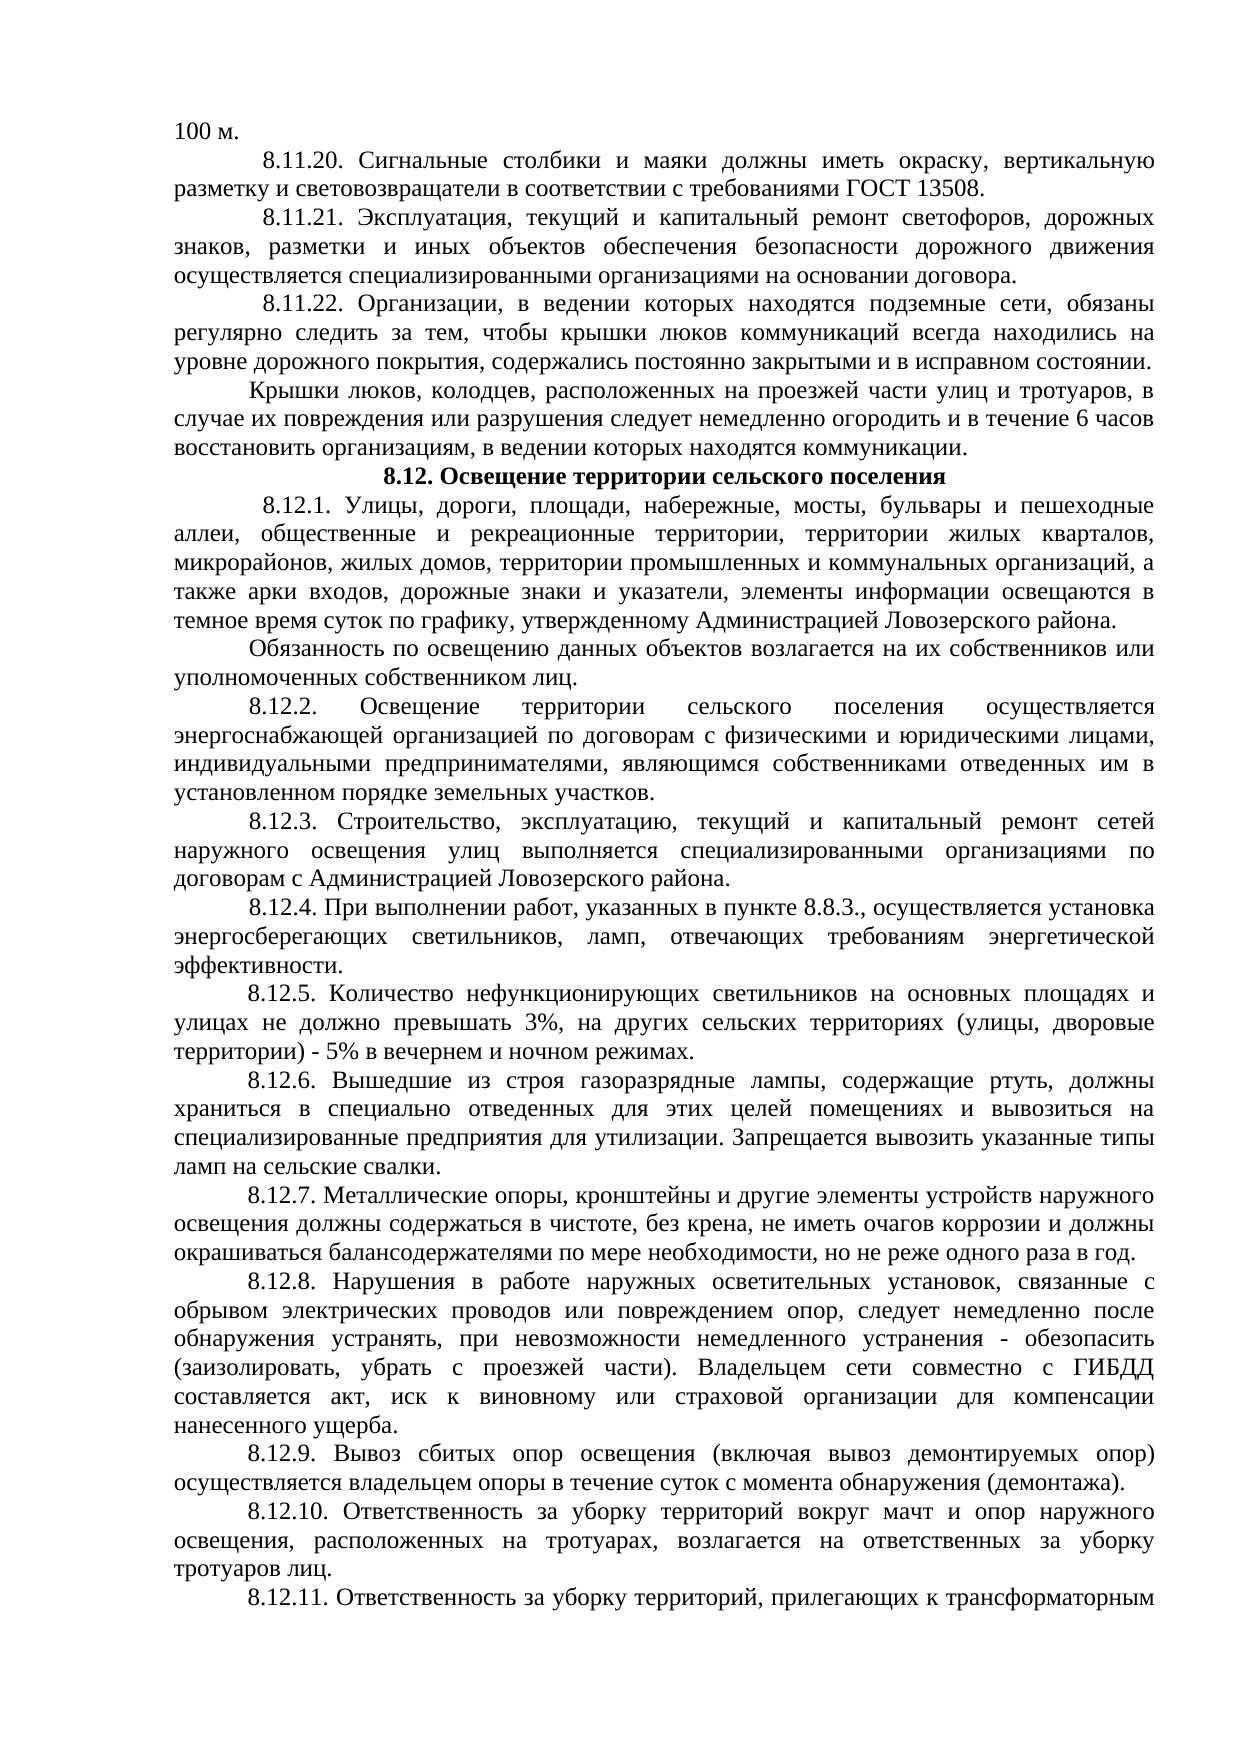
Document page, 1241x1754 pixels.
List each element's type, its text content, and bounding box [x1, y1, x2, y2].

text 8.11.20. Сигнальные столбики и маяки должны иметь окраску, вертикальную разметку и световозвращатели в соответствии с требованиями ГОСТ 13508. [173, 145, 1156, 202]
text Крышки люков, колодцев, расположенных на проезжей части улиц и тротуаров, в случае их повреждения или разрушения следует немедленно огородить и в течение 6 часов восстановить организациям, в ведении которых находятся коммуникации. [173, 375, 1156, 461]
text 8.12.9. Вывоз сбитых опор освещения (включая вывоз демонтируемых опор) осуществляется владельцем опоры в течение суток с момента обнаружения (демонтажа). [173, 1438, 1156, 1496]
text 8.11.22. Организации, в ведении которых находятся подземные сети, обязаны регулярно следить за тем, чтобы крышки люков коммуникаций всегда находились на уровне дорожного покрытия, содержались постоянно закрытыми и в исправном состоянии. [173, 288, 1156, 375]
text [173, 116, 1156, 145]
text 8.12.8. Нарушения в работе наружных осветительных установок, связанные с обрывом электрических проводов или повреждением опор, следует немедленно после обнаружения устранять, при невозможности немедленного устранения - обезопасить (заизолировать, убрать с проезжей части). Владельцем сети совместно с ГИБДД составляется акт, иск к виновному или страховой организации для компенсации нанесенного ущерба. [173, 1266, 1156, 1438]
text 8.11.21. Эксплуатация, текущий и капитальный ремонт светофоров, дорожных знаков, разметки и иных объектов обеспечения безопасности дорожного движения осуществляется специализированными организациями на основании договора. [173, 202, 1156, 288]
text 8.12. Освещение территории сельского поселения [173, 461, 1156, 490]
text 8.12.5. Количество нефункционирующих светильников на основных площадях и улицах не должно превышать 3%, на других сельских территориях (улицы, дворовые территории) - 5% в вечернем и ночном режимах. [173, 978, 1156, 1065]
text 8.12.4. При выполнении работ, указанных в пункте 8.8.3., осуществляется установка энергосберегающих светильников, ламп, отвечающих требованиям энергетической эффективности. [173, 892, 1156, 978]
text 8.12.1. Улицы, дороги, площади, набережные, мосты, бульвары и пешеходные аллеи, общественные и рекреационные территории, территории жилых кварталов, микрорайонов, жилых домов, территории промышленных и коммунальных организаций, а также арки входов, дорожные знаки и указатели, элементы информации освещаются в темное время суток по графику, утвержденному Администрацией Ловозерского района. [173, 490, 1156, 633]
text 8.12.7. Металлические опоры, кронштейны и другие элементы устройств наружного освещения должны содержаться в чистоте, без крена, не иметь очагов коррозии и должны окрашиваться балансодержателями по мере необходимости, но не реже одного раза в год. [173, 1180, 1156, 1266]
text Обязанность по освещению данных объектов возлагается на их собственников или уполномоченных собственником лиц. [173, 633, 1156, 691]
text 8.12.3. Строительство, эксплуатацию, текущий и капитальный ремонт сетей наружного освещения улиц выполняется специализированными организациями по договорам с Администрацией Ловозерского района. [173, 806, 1156, 892]
text 8.12.2. Освещение территории сельского поселения осуществляется энергоснабжающей организацией по договорам с физическими и юридическими лицами, индивидуальными предпринимателями, являющимся собственниками отведенных им в установленном порядке земельных участков. [173, 691, 1156, 806]
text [173, 1582, 1156, 1611]
text 8.12.10. Ответственность за уборку территорий вокруг мачт и опор наружного освещения, расположенных на тротуарах, возлагается на ответственных за уборку тротуаров лиц. [173, 1496, 1156, 1582]
text 8.12.6. Вышедшие из строя газоразрядные лампы, содержащие ртуть, должны храниться в специально отведенных для этих целей помещениях и вывозиться на специализированные предприятия для утилизации. Запрещается вывозить указанные типы ламп на сельские свалки. [173, 1065, 1156, 1180]
